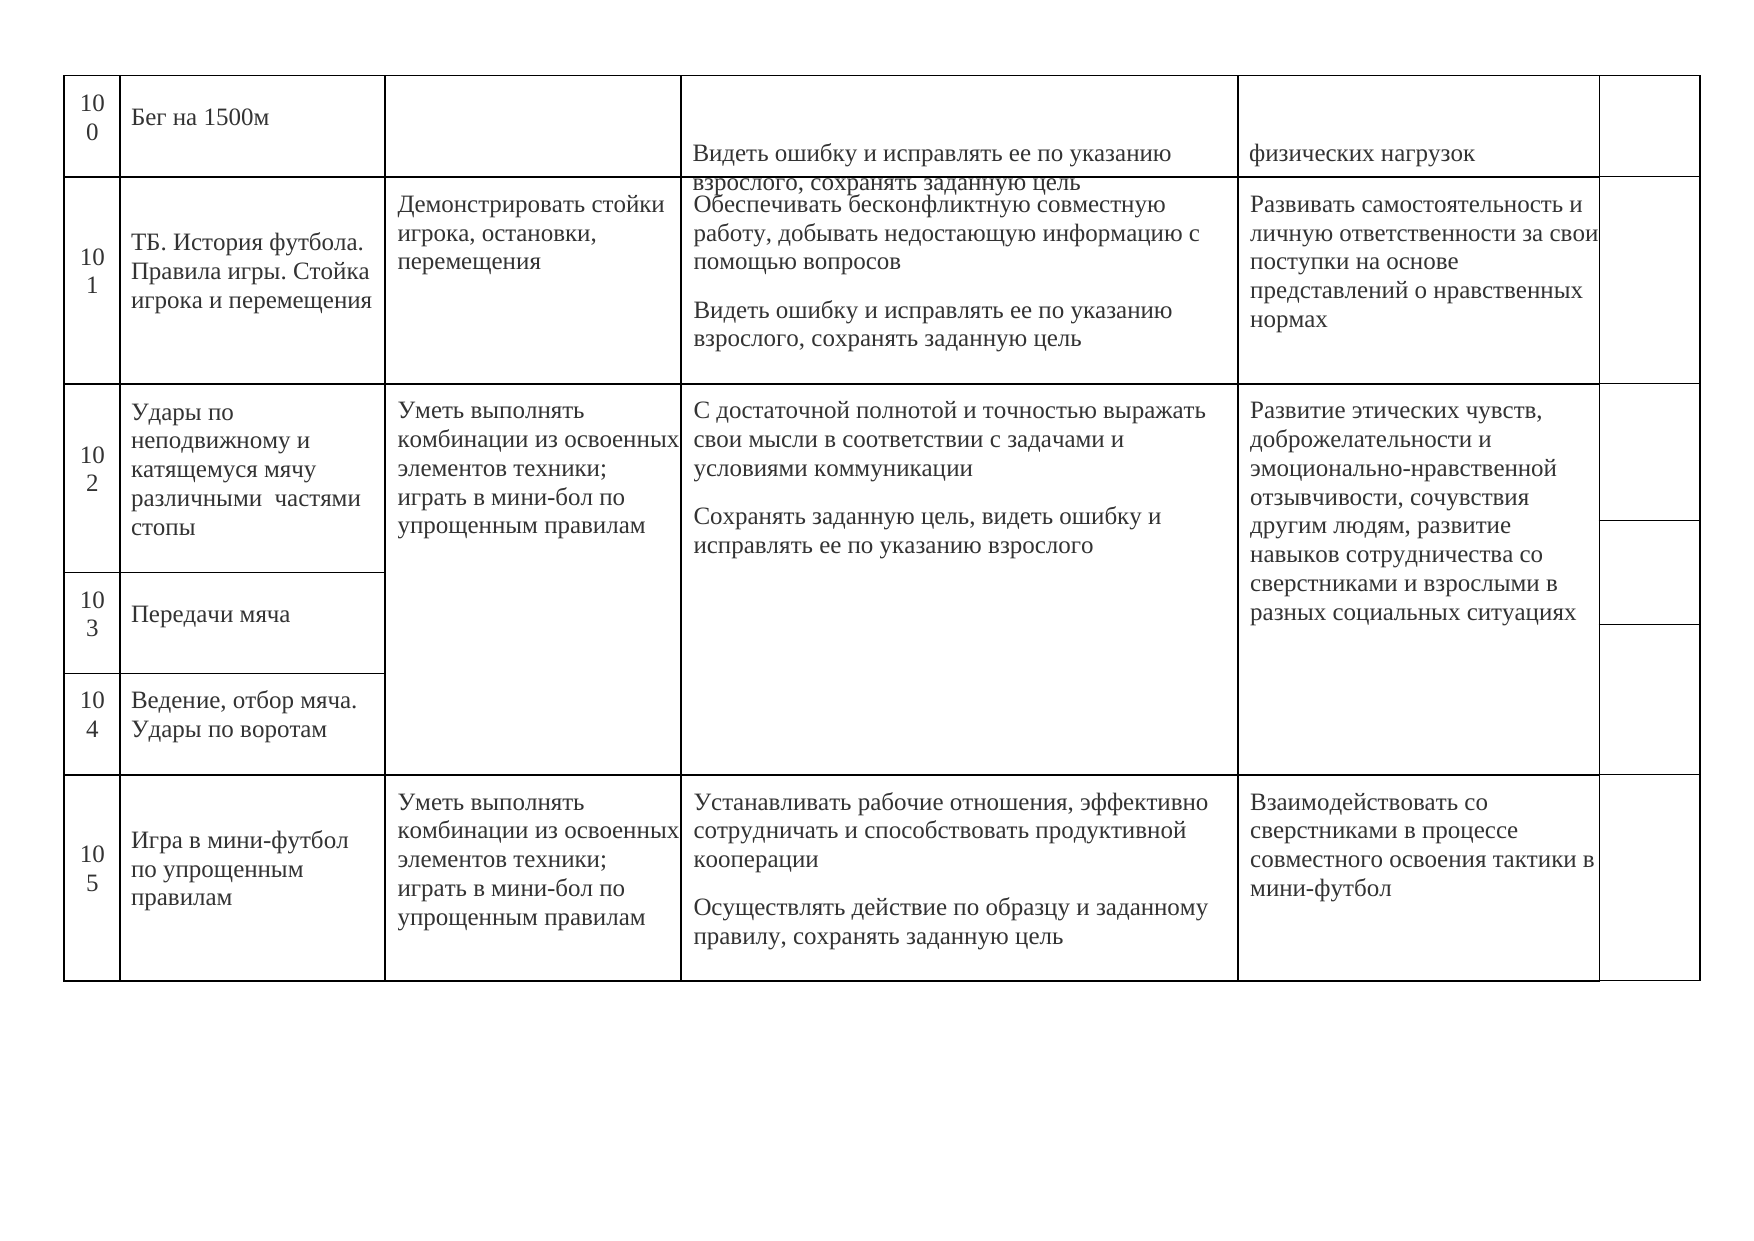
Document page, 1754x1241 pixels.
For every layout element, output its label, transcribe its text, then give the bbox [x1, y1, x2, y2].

table_cell Уметь выполнять комбинации из освоенных элементов техники; играть в мини-бол по упрощенным правилам [386, 385, 680, 773]
table_cell [1600, 625, 1699, 773]
table_cell [1600, 775, 1699, 980]
table_cell Ведение, отбор мяча. Удары по воротам [121, 674, 384, 773]
table_cell 102 [65, 385, 119, 572]
table_cell Игра в мини-футбол по упрощенным правилам [121, 776, 384, 980]
table_cell С достаточной полнотой и точностью выражать свои мысли в соответствии с задачами и условиями коммуникации Сохранять заданную цель, видеть ошибку и исправлять ее по указанию взрослого [682, 385, 1237, 773]
table_cell ТБ. История футбола. Правила игры. Стойка игрока и перемещения [121, 178, 384, 383]
table_cell Бег на 1500м [121, 76, 384, 176]
table_cell Обеспечивать бесконфликтную совместную работу, добывать недостающую информацию с помощью вопросов Видеть ошибку и исправлять ее по указанию взрослого, сохранять заданную цель [682, 178, 1237, 383]
table_cell Развивать самостоятельность и личную ответственности за свои поступки на основе представлений о нравственных нормах [1239, 178, 1599, 383]
table_cell 100 [65, 76, 119, 176]
table_cell Устанавливать рабочие отношения, эффективно сотрудничать и способствовать продуктивной кооперации Осуществлять действие по образцу и заданному правилу, сохранять заданную цель [682, 776, 1237, 980]
table_cell Уметь выполнять комбинации из освоенных элементов техники; играть в мини-бол по упрощенным правилам [386, 776, 680, 980]
table_cell 103 [65, 573, 119, 673]
table_cell Взаимодействовать со сверстниками в процессе совместного освоения тактики в мини-футбол [1239, 776, 1599, 980]
table_cell 104 [65, 674, 119, 773]
table_cell [1600, 521, 1699, 624]
table_cell Удары по неподвижному и катящемуся мячу различными частями стопы [121, 385, 384, 572]
table_cell Передачи мяча [121, 573, 384, 673]
table_cell [1600, 76, 1699, 176]
table_cell [1600, 177, 1699, 383]
table_cell Развитие этических чувств, доброжелательности и эмоционально-нравственной отзывчивости, сочувствия другим людям, развитие навыков сотрудничества со сверстниками и взрослыми в разных социальных ситуациях [1239, 385, 1599, 773]
table_cell Демонстрировать стойки игрока, остановки, перемещения [386, 178, 680, 383]
table_cell 101 [65, 178, 119, 383]
table_cell 105 [65, 776, 119, 980]
table_cell [1600, 384, 1699, 520]
